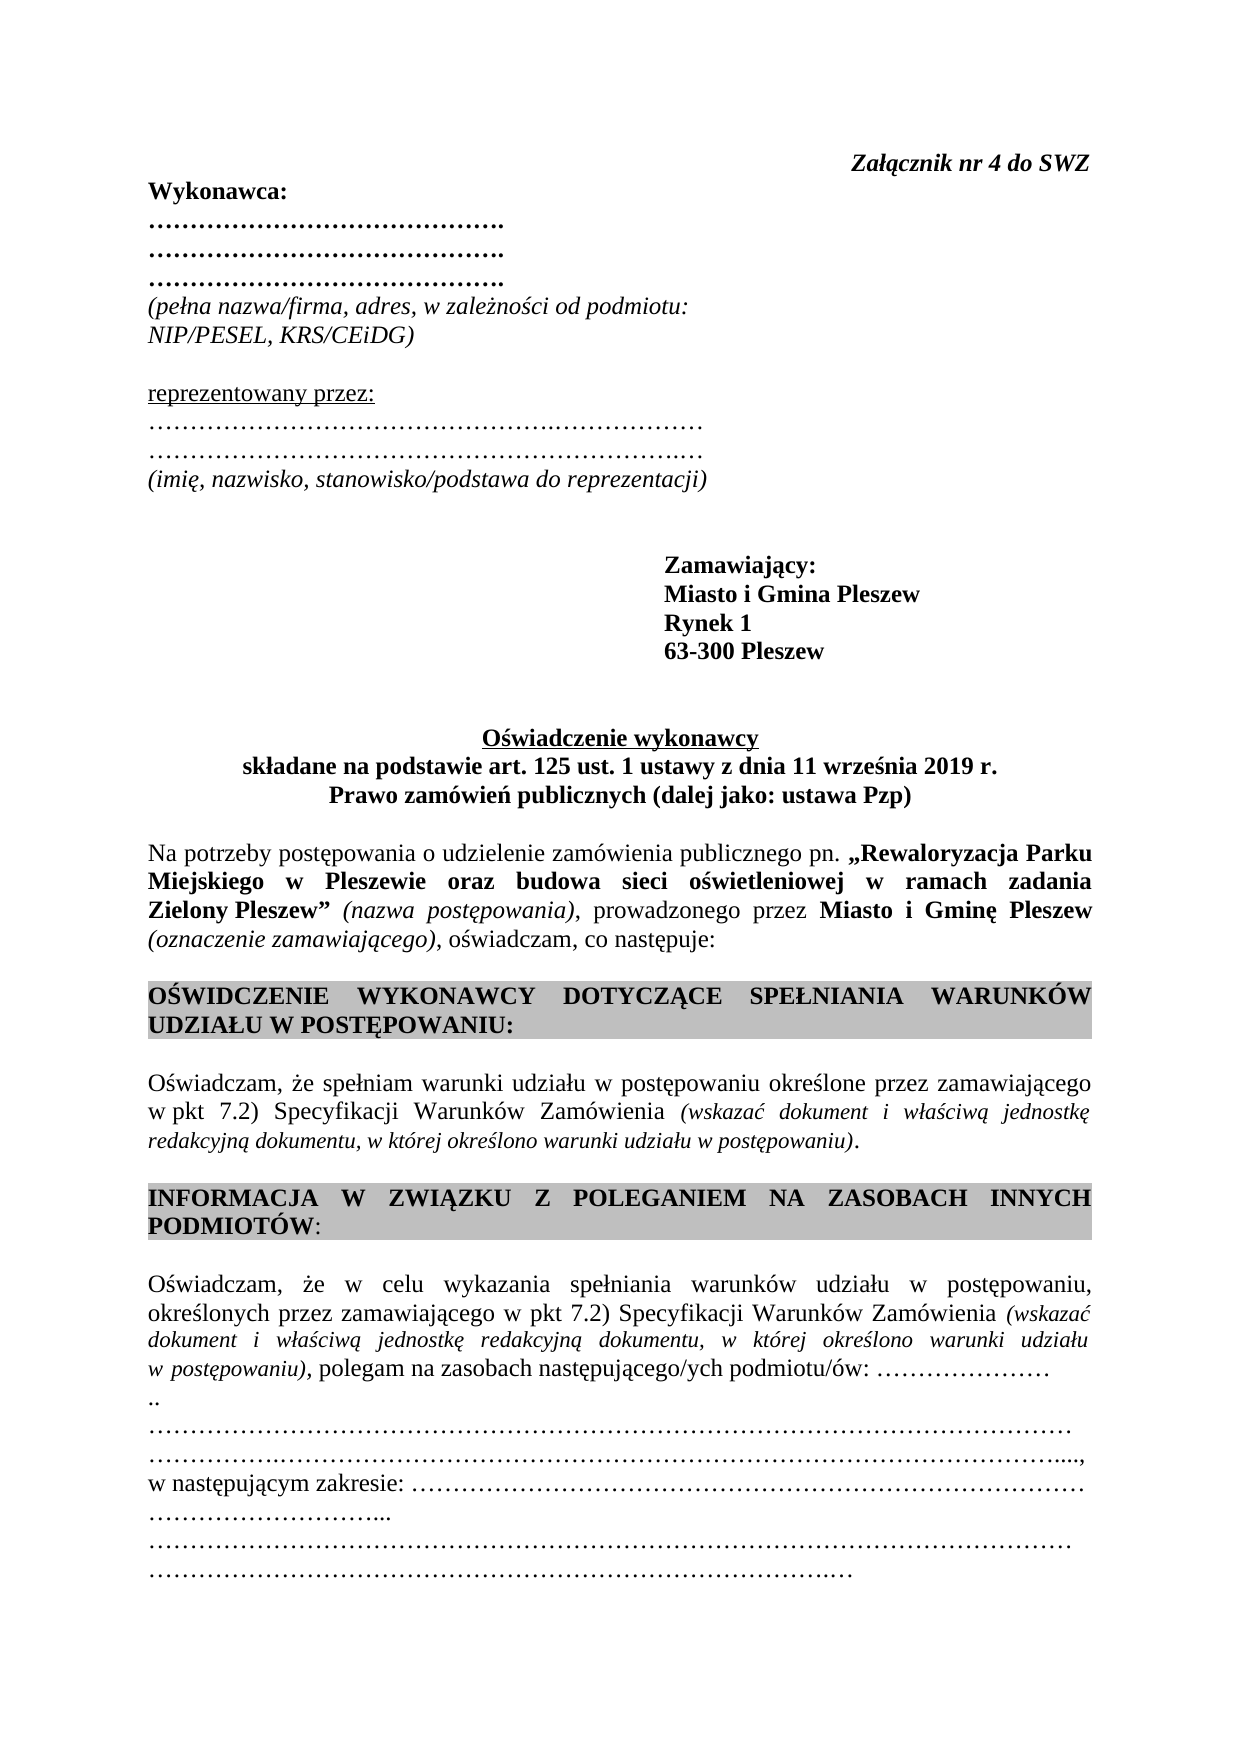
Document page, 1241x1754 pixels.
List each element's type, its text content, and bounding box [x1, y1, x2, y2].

text ………………………………………….……………… [148, 406, 1092, 435]
text OŚWIDCZENIE WYKONAWCY DOTYCZĄCE SPEŁNIANIA WARUNKÓW UDZIAŁU W POSTĘPOWANIU: [148, 981, 1092, 1039]
text składane na podstawie art. 125 ust. 1 ustawy z dnia 11 września 2019 r. [148, 751, 1092, 780]
text NIP/PESEL, KRS/CEiDG) [148, 320, 1092, 349]
text ……………………………………. [148, 205, 1092, 234]
text (imię, nazwisko, stanowisko/podstawa do reprezentacji) [148, 464, 1092, 493]
text Na potrzeby postępowania o udzielenie zamówienia publicznego pn. „Rewaloryzacja Parku Miejskiego w Pleszewie oraz budowa sieci oświetleniowej w ramach zadania Zielony Pleszew” (nazwa postępowania), prowadzonego przez Miasto i Gminę Pleszew (oznaczenie zamawiającego), oświadczam, co następuje: [148, 838, 1092, 953]
text ..……………………………………………………………………………………………………………….…………………………………………………………………………………...., [148, 1382, 1092, 1468]
text Zamawiający: [664, 550, 1092, 579]
text reprezentowany przez: [148, 378, 1092, 406]
text Miasto i Gmina Pleszew [664, 579, 1092, 608]
text Prawo zamówień publicznych (dalej jako: ustawa Pzp) [148, 780, 1092, 809]
text Rynek 1 [664, 608, 1092, 636]
text Załącznik nr 4 do SWZ [148, 148, 1092, 176]
text w następującym zakresie: ……………………………………………………………………… [148, 1468, 1092, 1497]
text ……………………………………………………….… [148, 435, 1092, 464]
text ………………………...………………………………………………………………………………………………………………………………………………………………………….… [148, 1497, 1092, 1583]
text (pełna nazwa/firma, adres, w zależności od podmiotu: [148, 291, 1092, 320]
text INFORMACJA W ZWIĄZKU Z POLEGANIEM NA ZASOBACH INNYCH PODMIOTÓW: [148, 1183, 1092, 1240]
text ……………………………………. [148, 263, 1092, 291]
text Oświadczam, że spełniam warunki udziału w postępowaniu określone przez zamawiającego w pkt 7.2) Specyfikacji Warunków Zamówienia (wskazać dokument i właściwą jednostkę redakcyjną dokumentu, w której określono warunki udziału w postępowaniu). [148, 1068, 1092, 1154]
text 63-300 Pleszew [664, 636, 1092, 665]
text Wykonawca: [148, 176, 1092, 205]
text ……………………………………. [148, 234, 1092, 263]
text Oświadczenie wykonawcy [148, 723, 1092, 751]
text Oświadczam, że w celu wykazania spełniania warunków udziału w postępowaniu, określonych przez zamawiającego w pkt 7.2) Specyfikacji Warunków Zamówienia (wskazać dokument i właściwą jednostkę redakcyjną dokumentu, w której określono warunki udziału w postępowaniu), polegam na zasobach następującego/ych podmiotu/ów: ………………… [148, 1269, 1092, 1382]
